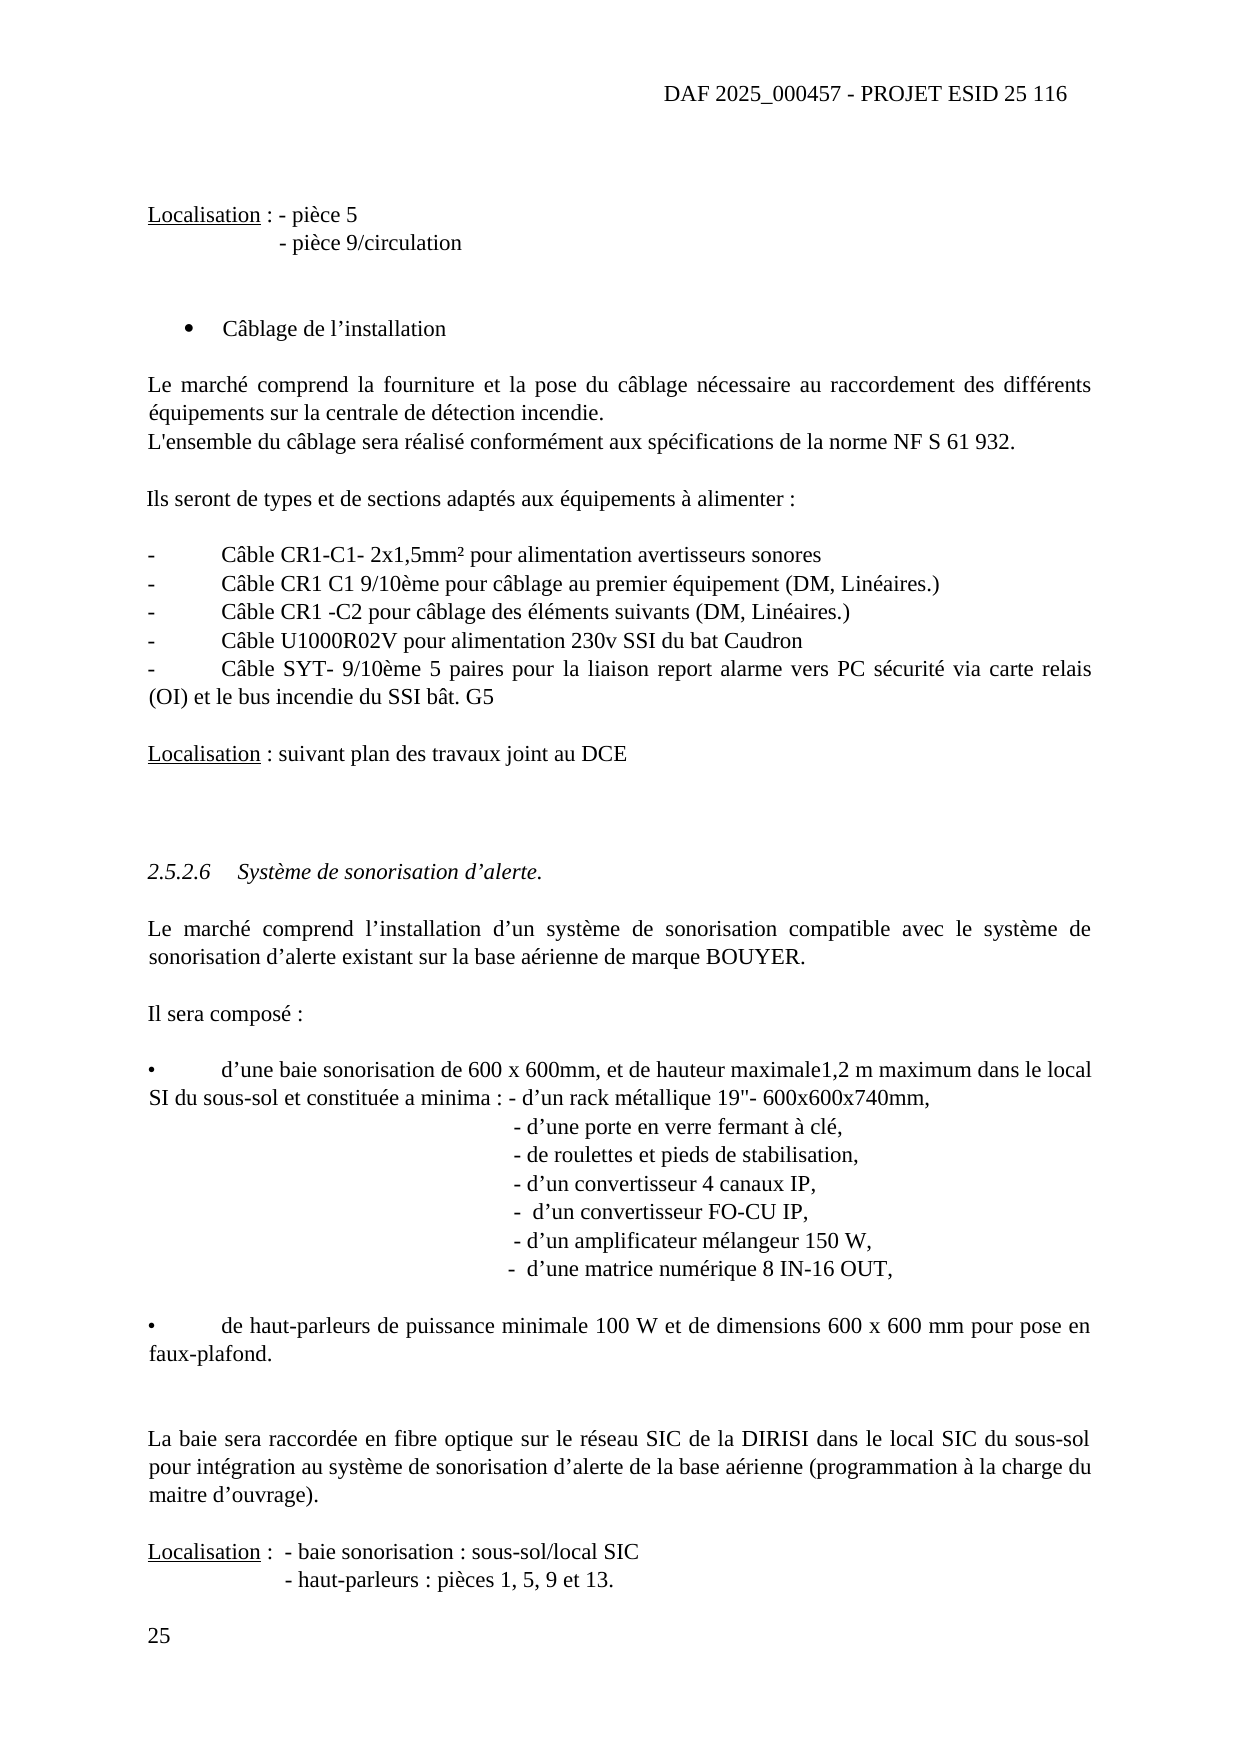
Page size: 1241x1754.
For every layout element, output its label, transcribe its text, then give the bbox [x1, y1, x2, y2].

text - d’un convertisseur 4 canaux IP, [147, 1170, 1093, 1196]
text Le marché comprend la fourniture et la pose du câblage nécessaire au raccordement des différents équipements sur la centrale de détection incendie. [147, 371, 1093, 426]
text Le marché comprend l’installation d’un système de sonorisation compatible avec le système de sonorisation d’alerte existant sur la base aérienne de marque BOUYER. [147, 915, 1093, 969]
text • de haut-parleurs de puissance minimale 100 W et de dimensions 600 x 600 mm pour pose en faux-plafond. [147, 1312, 1093, 1366]
text - Câble SYT- 9/10ème 5 paires pour la liaison report alarme vers PC sécurité via carte relais (OI) et le bus incendie du SSI bât. G5 [147, 655, 1093, 709]
text - pièce 9/circulation [147, 229, 1093, 256]
text Localisation : - pièce 5 [147, 201, 1093, 227]
text - Câble U1000R02V pour alimentation 230v SSI du bat Caudron [147, 627, 1093, 653]
text - Câble CR1-C1- 2x1,5mm² pour alimentation avertisseurs sonores [147, 542, 1093, 568]
text Ils seront de types et de sections adaptés aux équipements à alimenter : [146, 485, 1093, 511]
subtitle Système de sonorisation d’alerte. [147, 858, 1093, 884]
text - d’un amplificateur mélangeur 150 W, [147, 1227, 1093, 1253]
text - d’une porte en verre fermant à clé, [147, 1113, 1093, 1139]
text La baie sera raccordée en fibre optique sur le réseau SIC de la DIRISI dans le local SIC du sous-sol pour intégration au système de sonorisation d’alerte de la base aérienne (programmation à la charge du maitre d’ouvrage). [147, 1425, 1093, 1507]
text L'ensemble du câblage sera réalisé conformément aux spécifications de la norme NF S 61 932. [147, 428, 1093, 454]
text - Câble CR1 C1 9/10ème pour câblage au premier équipement (DM, Linéaires.) [147, 570, 1093, 596]
text Il sera composé : [147, 1000, 1093, 1026]
text • d’une baie sonorisation de 600 x 600mm, et de hauteur maximale1,2 m maximum dans le local SI du sous-sol et constituée a minima : - d’un rack métallique 19"- 600x600x740mm, [147, 1057, 1093, 1111]
text - Câble CR1 -C2 pour câblage des éléments suivants (DM, Linéaires.) [147, 598, 1093, 625]
list Câblage de l’installation [185, 314, 1093, 341]
text - d’un convertisseur FO-CU IP, [147, 1198, 1093, 1224]
text - de roulettes et pieds de stabilisation, [147, 1141, 1093, 1168]
text - d’une matrice numérique 8 IN-16 OUT, [147, 1255, 1093, 1281]
text - haut-parleurs : pièces 1, 5, 9 et 13. [147, 1566, 1093, 1593]
text Localisation : - baie sonorisation : sous-sol/local SIC [147, 1538, 1093, 1564]
text Localisation : suivant plan des travaux joint au DCE [147, 740, 1093, 766]
